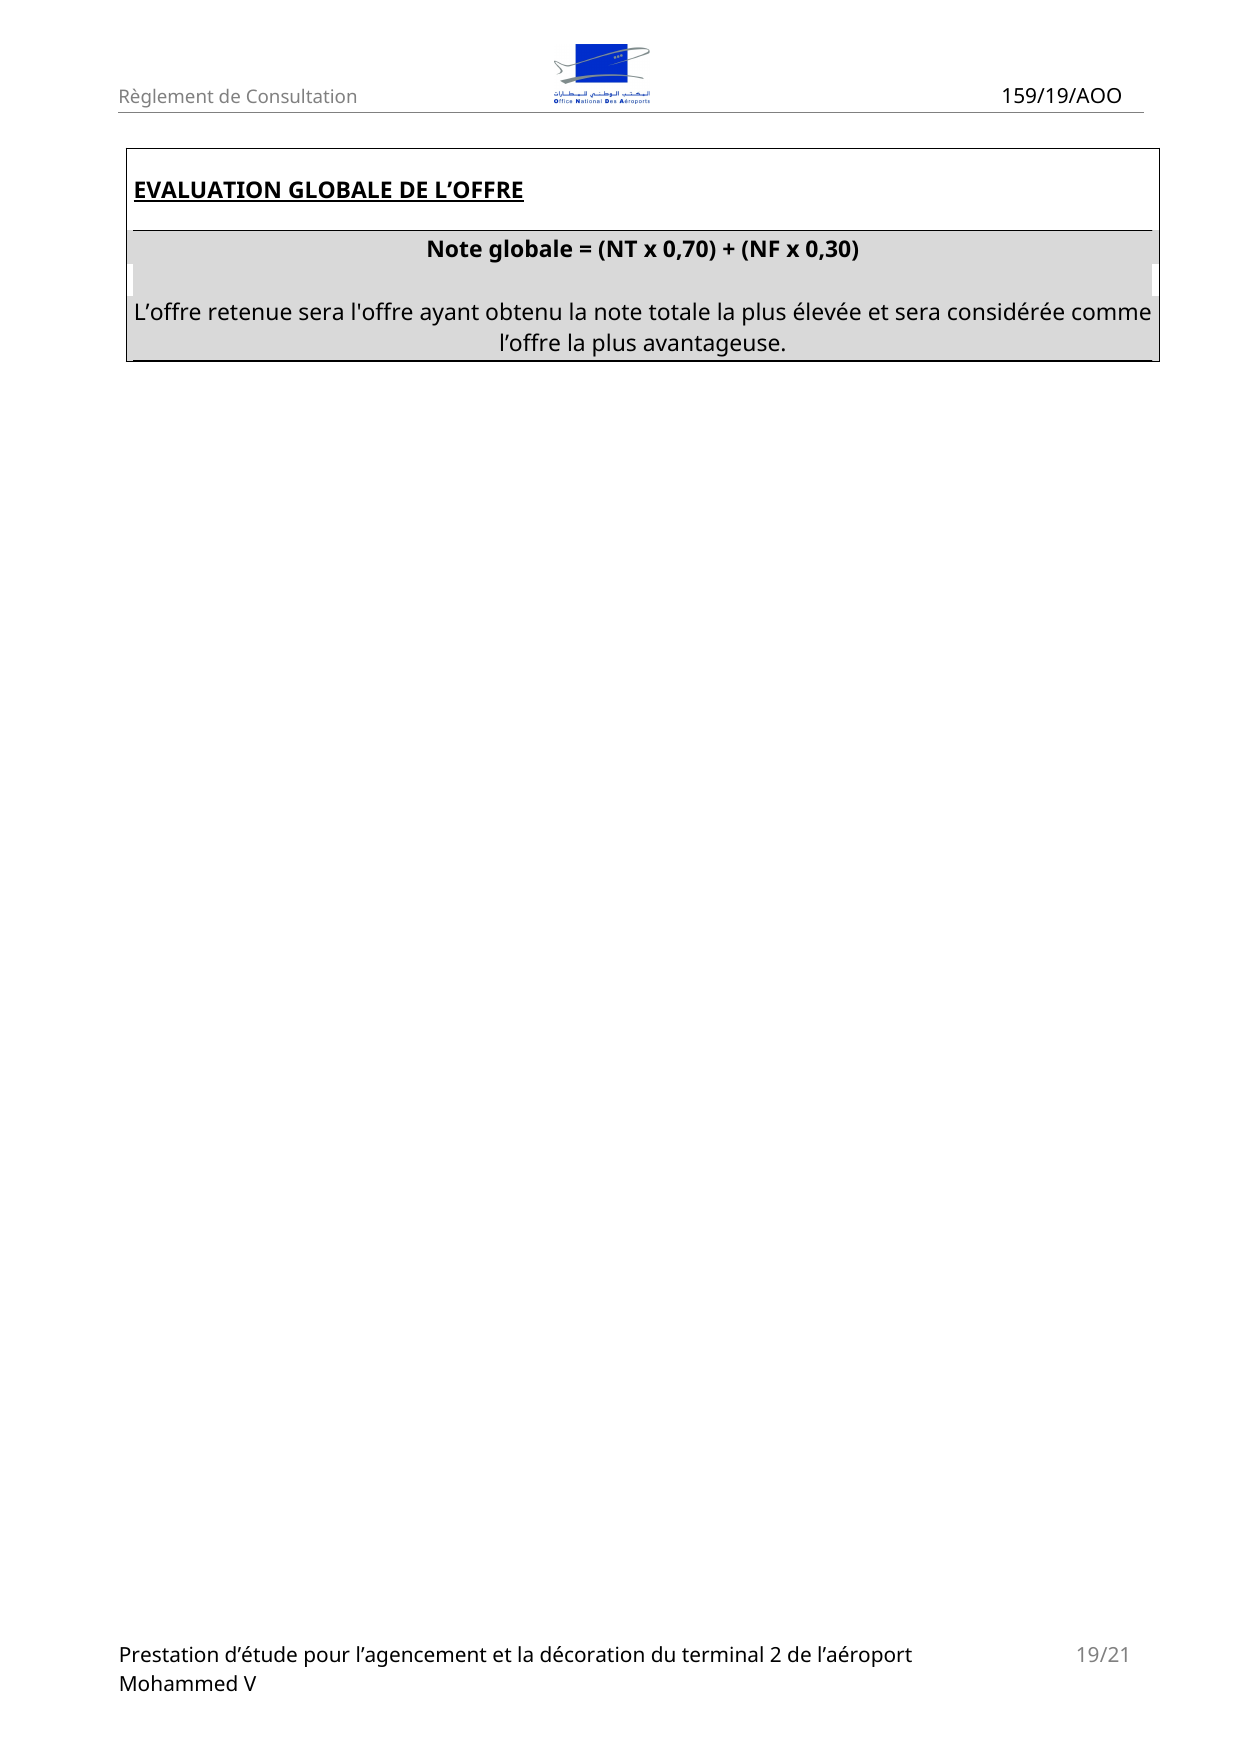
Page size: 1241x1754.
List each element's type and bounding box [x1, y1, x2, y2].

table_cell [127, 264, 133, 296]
table_cell [127, 149, 1159, 230]
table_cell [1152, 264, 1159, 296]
picture [554, 44, 650, 104]
